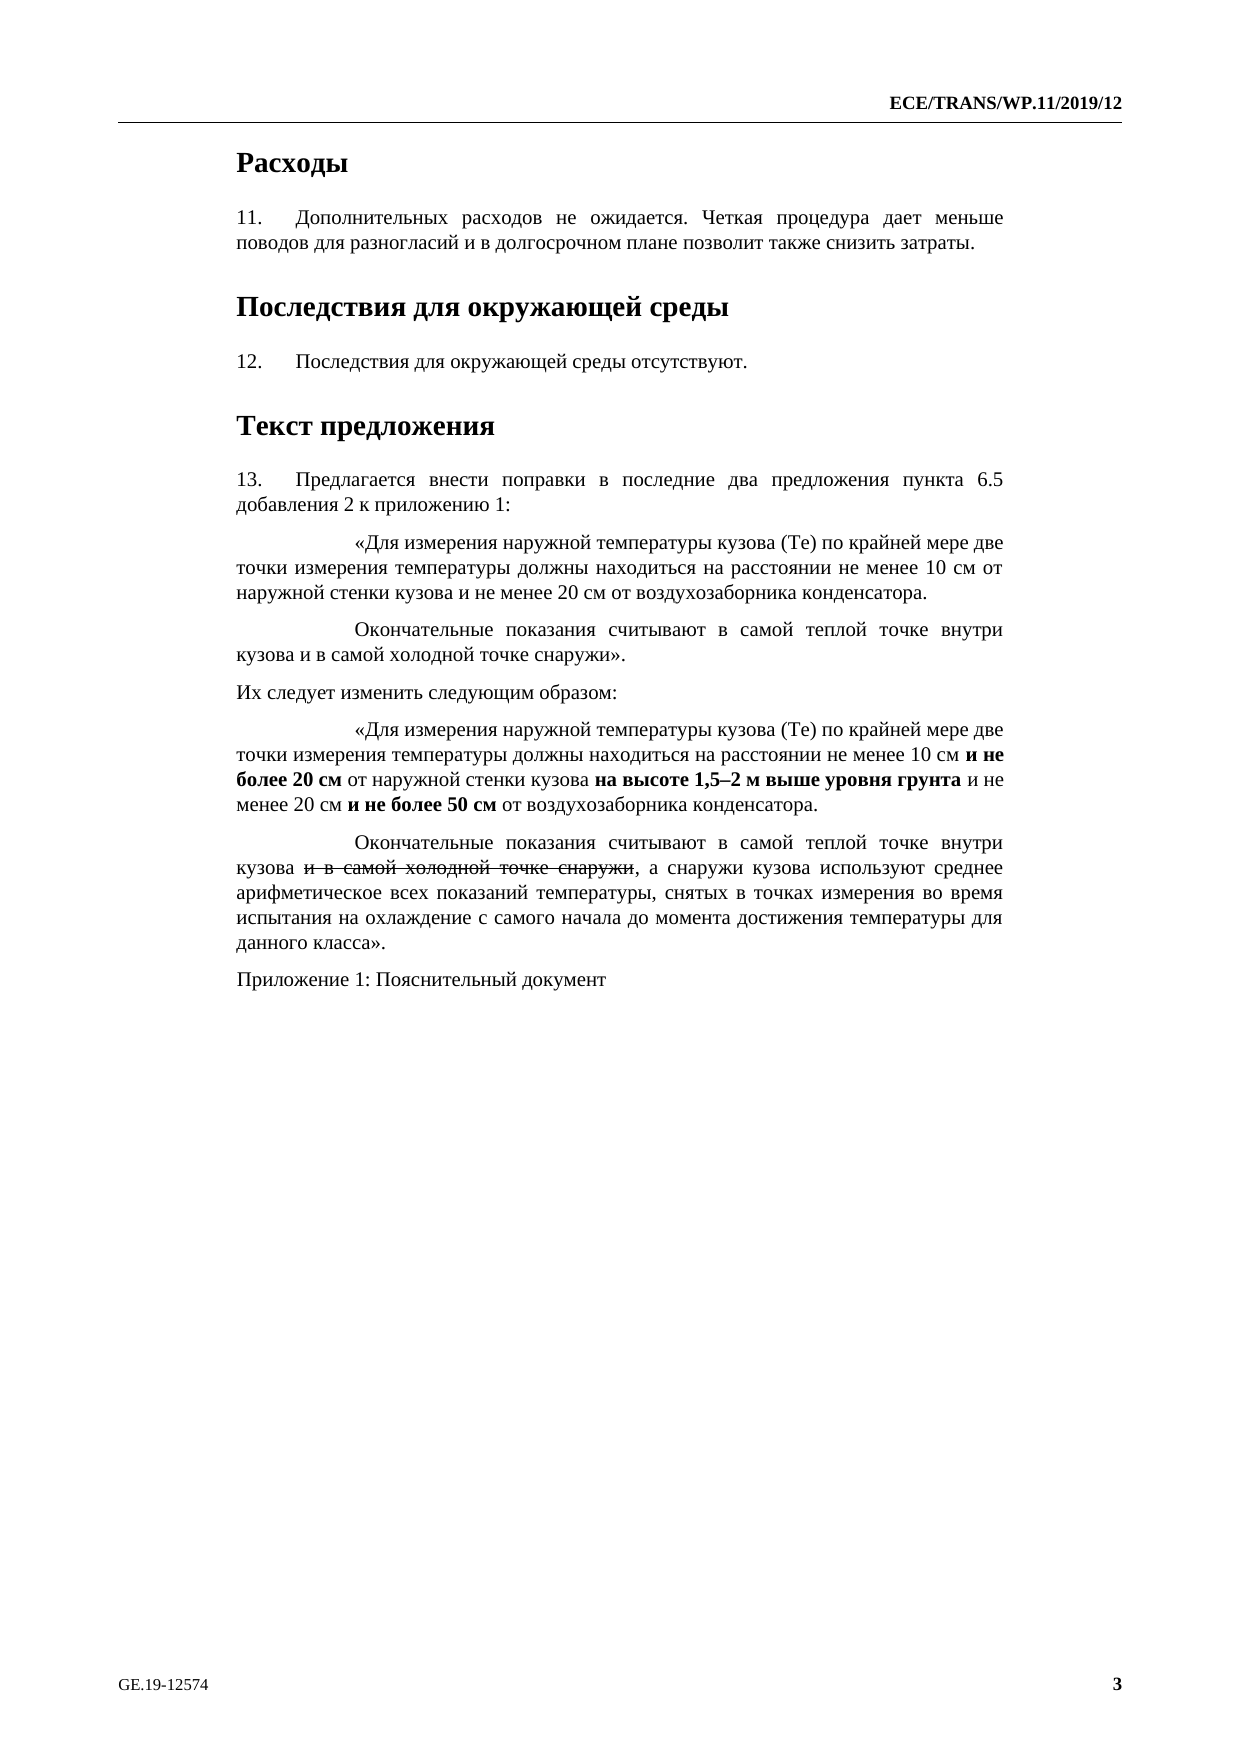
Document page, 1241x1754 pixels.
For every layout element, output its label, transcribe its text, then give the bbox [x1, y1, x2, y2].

text Расходы [118, 148, 1004, 179]
text Окончательные показания считывают в самой теплой точке внутри кузова и в самой холодной точке снаружи, а снаружи кузова используют среднее арифметическое всех показаний температуры, снятых в точках измерения во время испытания на охлаждение с самого начала до момента достижения температуры для данного класса». [236, 829, 1004, 954]
text 12. Последствия для окружающей среды отсутствуют. [236, 348, 1004, 373]
text Текст предложения [118, 410, 1004, 441]
text 13. Предлагается внести поправки в последние два предложения пункта 6.5 добавления 2 к приложению 1: [236, 466, 1004, 516]
text Окончательные показания считывают в самой теплой точке внутри кузова и в самой холодной точке снаружи». [236, 616, 1004, 666]
text Приложение 1: Пояснительный документ [237, 966, 1003, 991]
text «Для измерения наружной температуры кузова (Te) по крайней мере две точки измерения температуры должны находиться на расстоянии не менее 10 см и не более 20 см от наружной стенки кузова на высоте 1,5–2 м выше уровня грунта и не менее 20 см и не более 50 см от воздухозаборника конденсатора. [236, 716, 1004, 816]
text Их следует изменить следующим образом: [236, 679, 1004, 704]
text 11. Дополнительных расходов не ожидается. Четкая процедура дает меньше поводов для разногласий и в долгосрочном плане позволит также снизить затраты. [236, 204, 1004, 254]
text «Для измерения наружной температуры кузова (Te) по крайней мере две точки измерения температуры должны находиться на расстоянии не менее 10 см от наружной стенки кузова и не менее 20 см от воздухозаборника конденсатора. [236, 529, 1004, 604]
text Последствия для окружающей среды [118, 291, 1004, 323]
